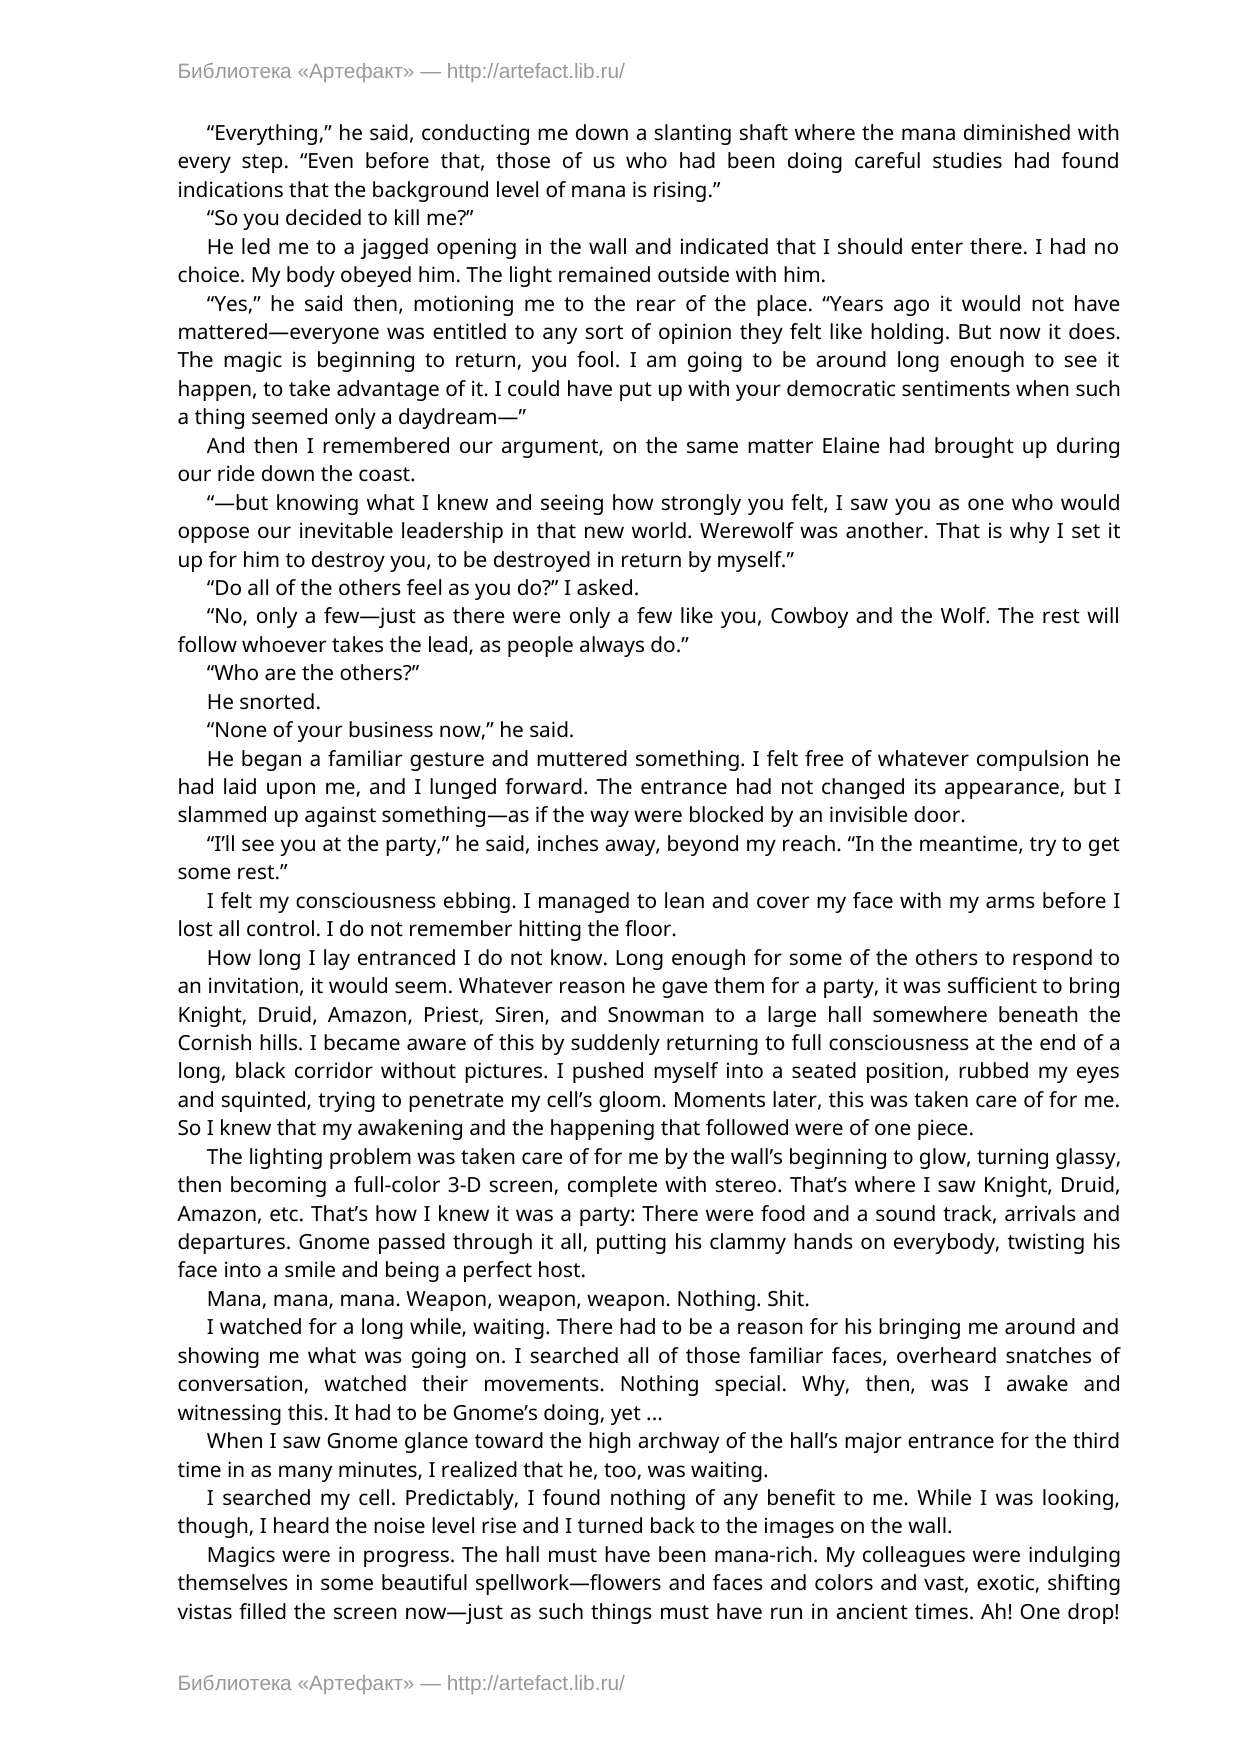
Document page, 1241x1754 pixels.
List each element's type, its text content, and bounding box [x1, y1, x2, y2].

text I searched my cell. Predictably, I found nothing of any benefit to me. While I was looking, though, I heard the noise level rise and I turned back to the images on the wall. [177, 1483, 1122, 1540]
text Mana, mana, mana. Weapon, weapon, weapon. Nothing. Shit. [177, 1284, 1122, 1312]
text How long I lay entranced I do not know. Long enough for some of the others to respond to an invitation, it would seem. Whatever reason he gave them for a party, it was sufficient to bring Knight, Druid, Amazon, Priest, Siren, and Snowman to a large hall somewhere beneath the Cornish hills. I became aware of this by suddenly returning to full consciousness at the end of a long, black corridor without pictures. I pushed myself into a seated position, rubbed my eyes and squinted, trying to penetrate my cell’s gloom. Moments later, this was taken care of for me. So I knew that my awakening and the happening that followed were of one piece. [177, 943, 1122, 1142]
text The lighting problem was taken care of for me by the wall’s beginning to glow, turning glassy, then becoming a full-color 3-D screen, complete with stereo. That’s where I saw Knight, Druid, Amazon, etc. That’s how I knew it was a party: There were food and a sound track, arrivals and departures. Gnome passed through it all, putting his clammy hands on everybody, twisting his face into a smile and being a perfect host. [177, 1142, 1122, 1284]
text “—but knowing what I knew and seeing how strongly you felt, I saw you as one who would oppose our inevitable leadership in that new world. Werewolf was another. That is why I set it up for him to destroy you, to be destroyed in return by myself.” [177, 488, 1122, 573]
text “Everything,” he said, conducting me down a slanting shaft where the mana diminished with every step. “Even before that, those of us who had been doing careful studies had found indications that the background level of mana is rising.” [177, 118, 1122, 203]
text “So you decided to kill me?” [177, 203, 1122, 232]
text I felt my consciousness ebbing. I managed to lean and cover my face with my arms before I lost all control. I do not remember hitting the floor. [177, 886, 1122, 943]
text “No, only a few—just as there were only a few like you, Cowboy and the Wolf. The rest will follow whoever takes the lead, as people always do.” [177, 602, 1122, 658]
text I watched for a long while, waiting. There had to be a reason for his bringing me around and showing me what was going on. I searched all of those familiar faces, overheard snatches of conversation, watched their movements. Nothing special. Why, then, was I awake and witnessing this. It had to be Gnome’s doing, yet ... [177, 1312, 1122, 1426]
text “Do all of the others feel as you do?” I asked. [177, 573, 1122, 602]
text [177, 1540, 1122, 1625]
text “None of your business now,” he said. [177, 715, 1122, 744]
text He led me to a jagged opening in the wall and indicated that I should enter there. I had no choice. My body obeyed him. The light remained outside with him. [177, 232, 1122, 289]
text “Yes,” he said then, motioning me to the rear of the place. “Years ago it would not have mattered—everyone was entitled to any sort of opinion they felt like holding. But now it does. The magic is beginning to return, you fool. I am going to be around long enough to see it happen, to take advantage of it. I could have put up with your democratic sentiments when such a thing seemed only a daydream—” [177, 289, 1122, 431]
text He snorted. [177, 687, 1122, 715]
text He began a familiar gesture and muttered something. I felt free of whatever compulsion he had laid upon me, and I lunged forward. The entrance had not changed its appearance, but I slammed up against something—as if the way were blocked by an invisible door. [177, 744, 1122, 829]
text When I saw Gnome glance toward the high archway of the hall’s major entrance for the third time in as many minutes, I realized that he, too, was waiting. [177, 1426, 1122, 1483]
text And then I remembered our argument, on the same matter Elaine had brought up during our ride down the coast. [177, 431, 1122, 488]
text “I’ll see you at the party,” he said, inches away, beyond my reach. “In the meantime, try to get some rest.” [177, 829, 1122, 886]
text “Who are the others?” [177, 658, 1122, 687]
